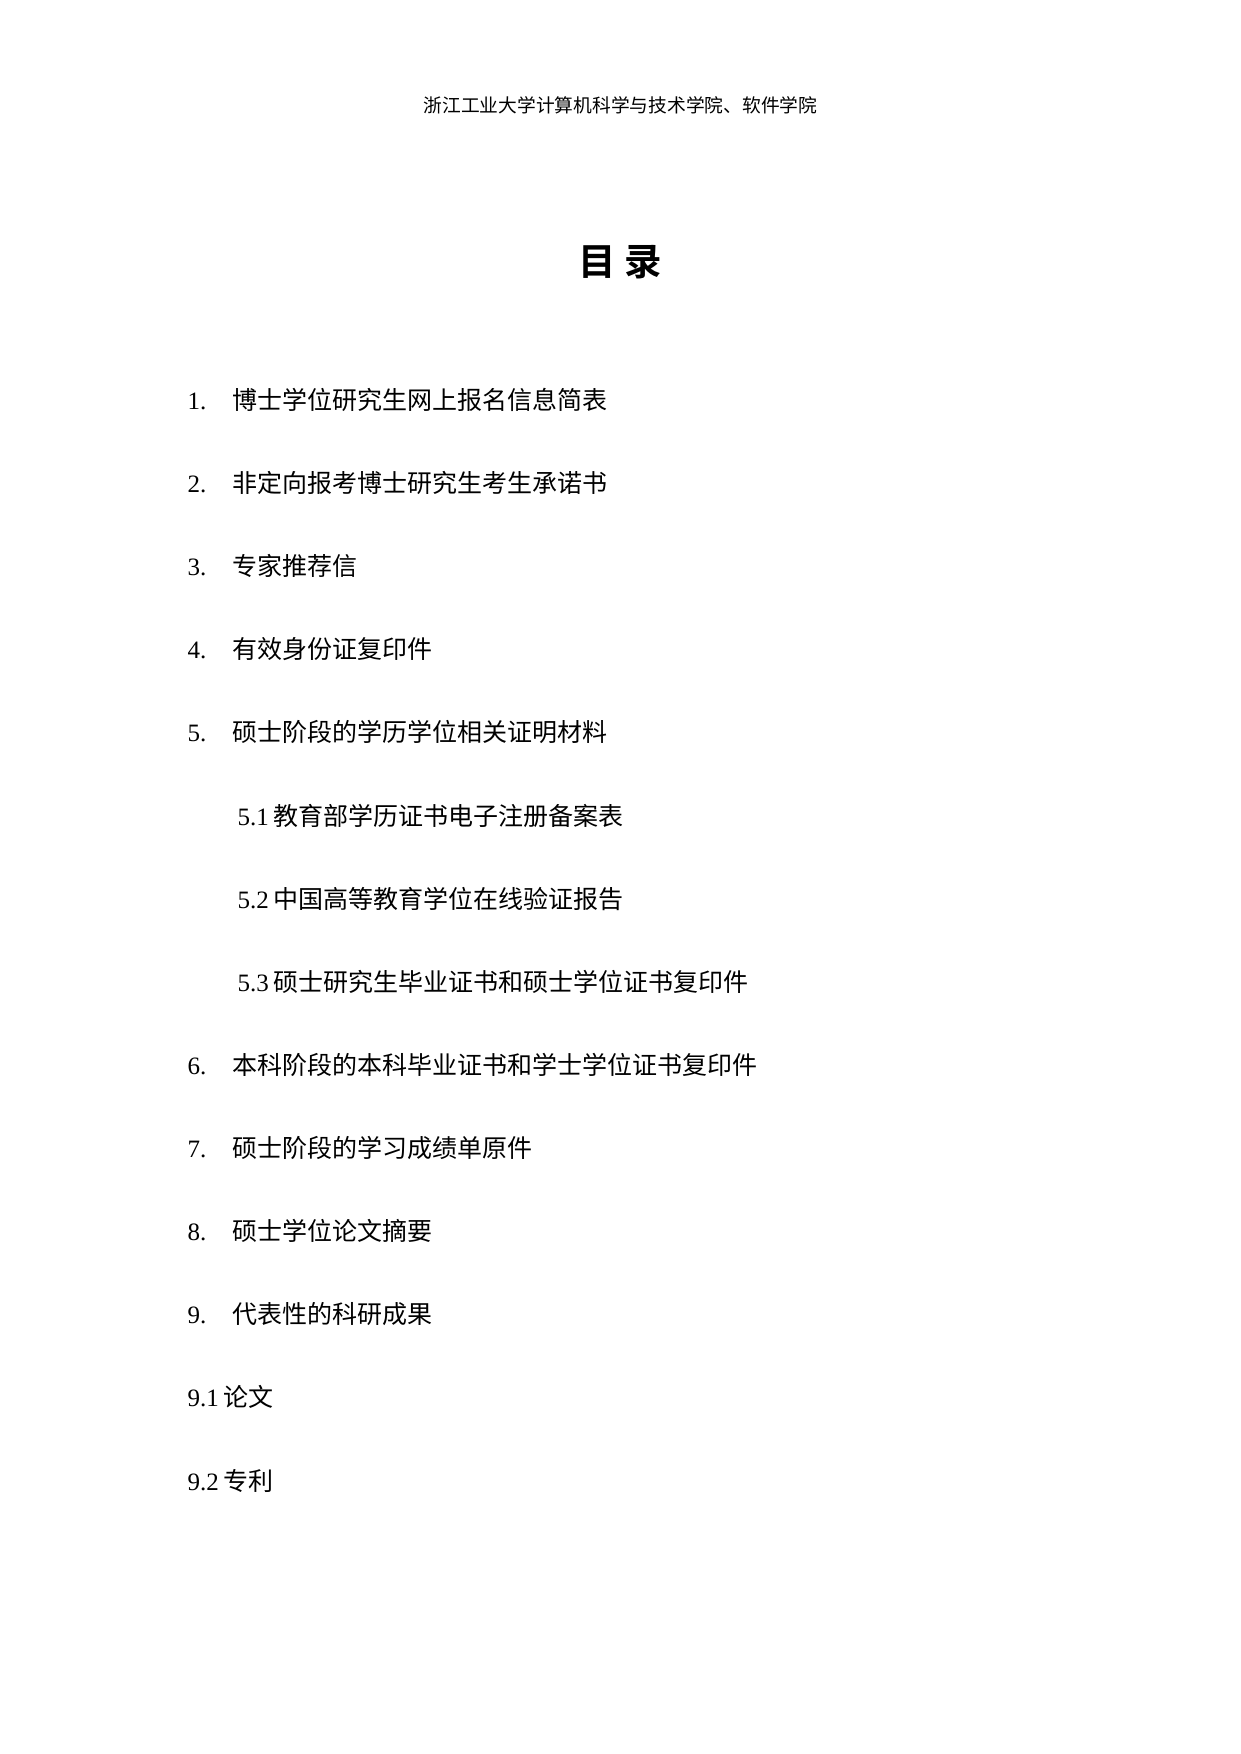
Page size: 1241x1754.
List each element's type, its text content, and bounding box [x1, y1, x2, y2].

list 本科阶段的本科毕业证书和学士学位证书复印件 [187, 1031, 1053, 1096]
list 有效身份证复印件 [187, 615, 1053, 680]
list 硕士阶段的学习成绩单原件 [187, 1114, 1053, 1179]
list 非定向报考博士研究生考生承诺书 [187, 449, 1053, 514]
list 5.1教育部学历证书电子注册备案表 [187, 782, 1053, 847]
list 9.2专利 [187, 1447, 1053, 1512]
list 博士学位研究生网上报名信息简表 [187, 366, 1053, 431]
list 9.1论文 [187, 1363, 1053, 1428]
list 5.2中国高等教育学位在线验证报告 [187, 865, 1053, 930]
list 目 录 [187, 227, 1053, 292]
list 5.3硕士研究生毕业证书和硕士学位证书复印件 [187, 948, 1053, 1013]
list 硕士学位论文摘要 [187, 1197, 1053, 1262]
list 代表性的科研成果 [187, 1280, 1053, 1345]
list 硕士阶段的学历学位相关证明材料 [187, 698, 1053, 763]
list 专家推荐信 [187, 532, 1053, 597]
